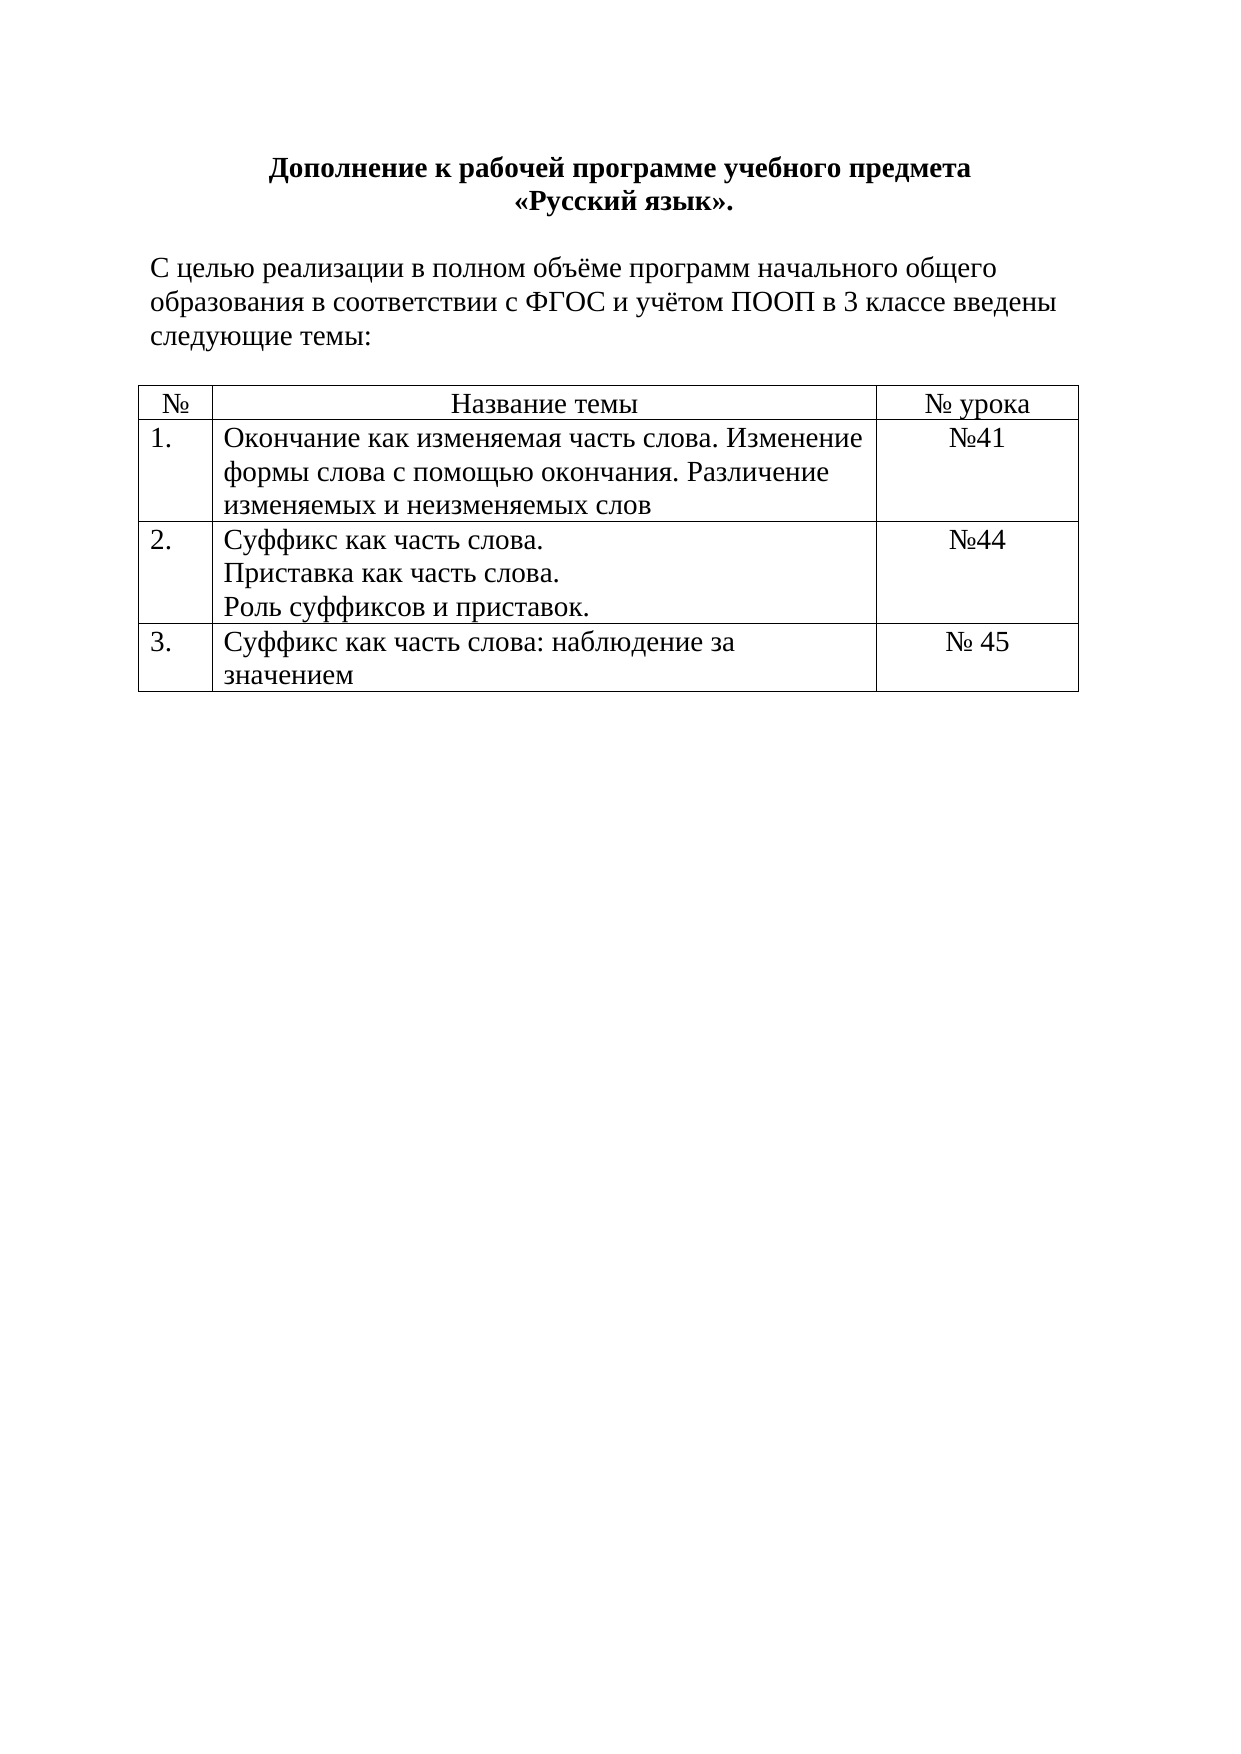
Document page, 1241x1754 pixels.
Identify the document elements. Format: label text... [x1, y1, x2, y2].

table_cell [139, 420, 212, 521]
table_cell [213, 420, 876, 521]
text Дополнение к рабочей программе учебного предмета [150, 150, 1090, 183]
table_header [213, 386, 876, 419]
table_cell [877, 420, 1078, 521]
text «Русский язык». [150, 183, 1090, 217]
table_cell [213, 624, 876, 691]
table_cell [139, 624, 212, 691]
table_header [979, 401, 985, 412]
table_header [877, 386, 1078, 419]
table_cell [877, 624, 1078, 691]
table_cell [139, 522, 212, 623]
text С целью реализации в полном объёме программ начального общего образования в соответствии с ФГОС и учётом ПООП в 3 классе введены следующие темы: [150, 251, 1090, 351]
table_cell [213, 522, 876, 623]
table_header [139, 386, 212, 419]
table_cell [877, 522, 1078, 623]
